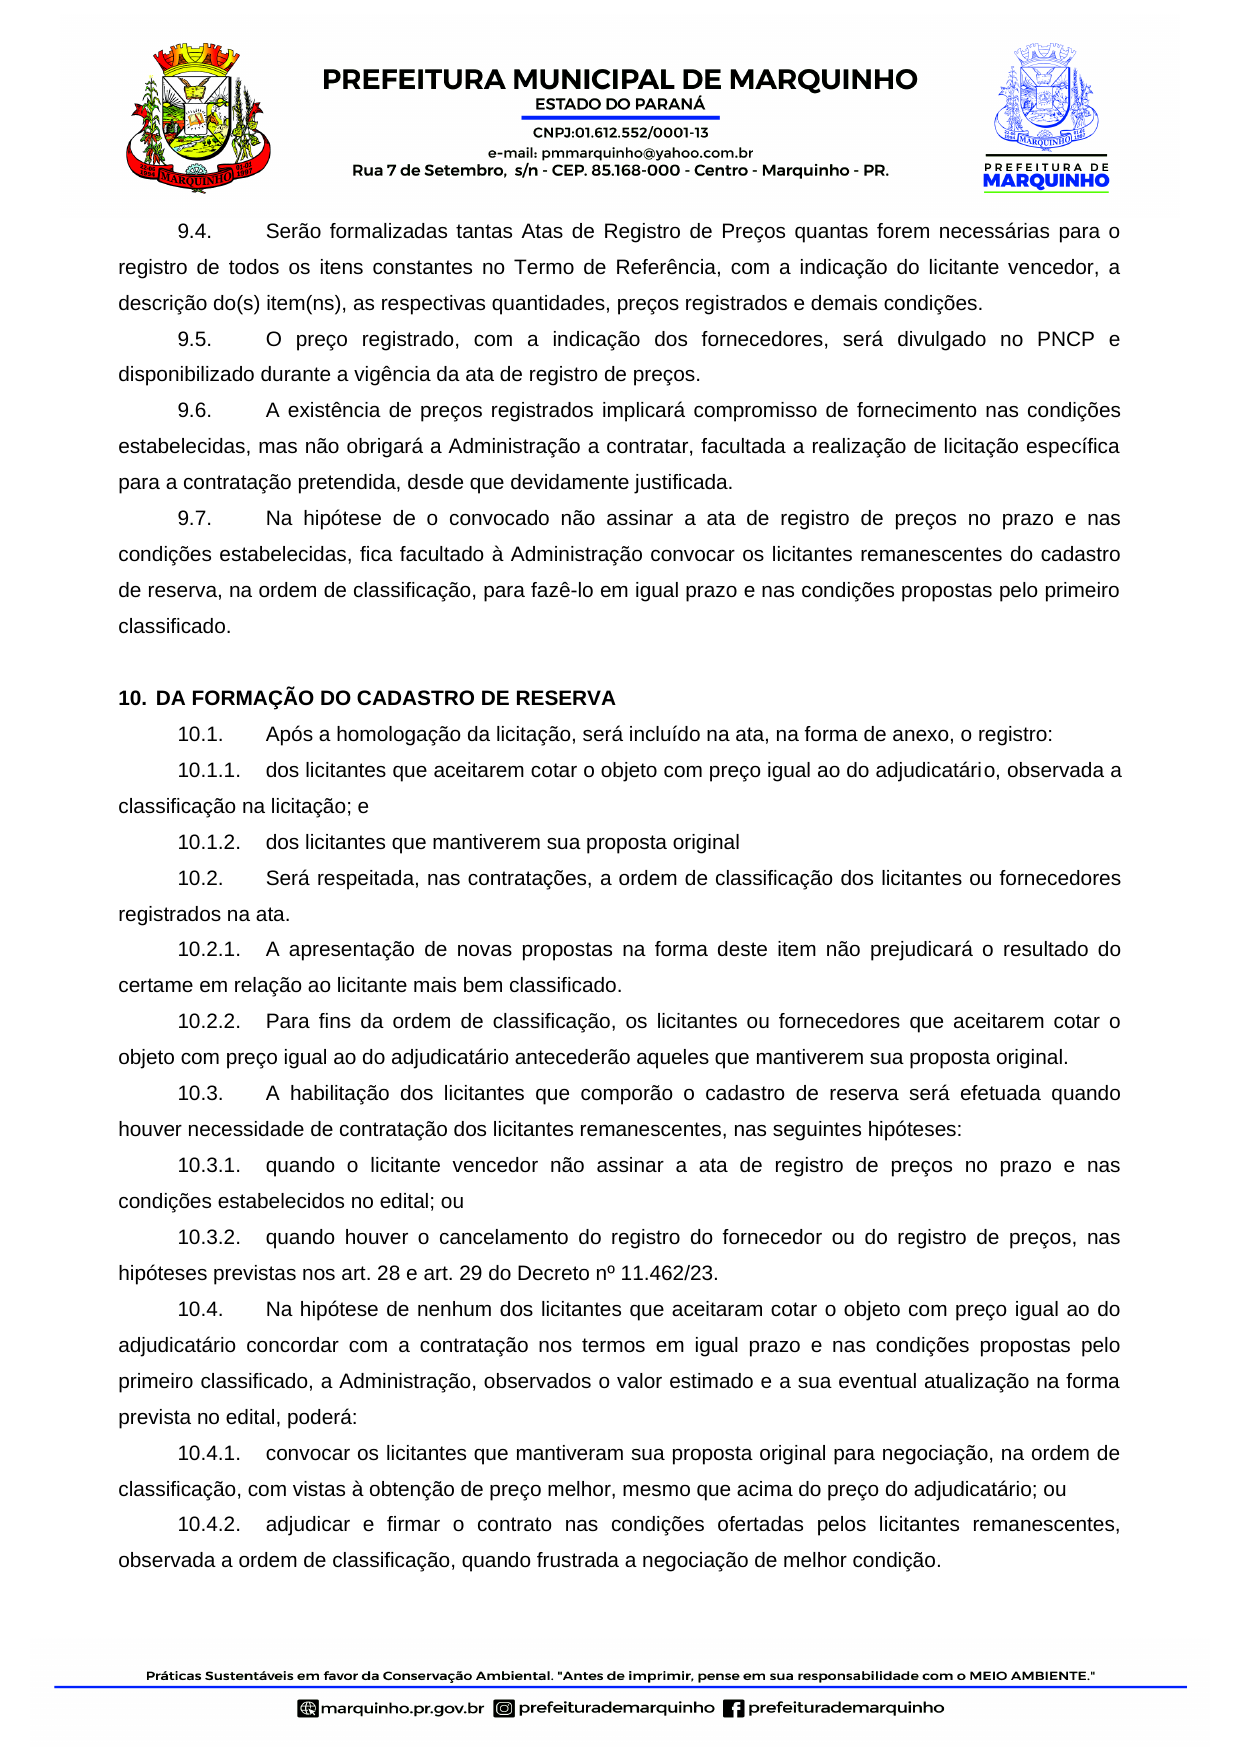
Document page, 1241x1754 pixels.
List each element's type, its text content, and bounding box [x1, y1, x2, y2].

picture [30, 1638, 1210, 1747]
text A existência de preços registrados implicará compromisso de fornecimento nas condições estabelecidas, mas não obrigará a Administração a contratar, facultada a realização de licitação específica para a contratação pretendida, desde que devidamente justificada. [118, 398, 1122, 494]
list Após a homologação da licitação, será incluído na ata, na forma de anexo, o registro: [118, 722, 1122, 746]
text Será respeitada, nas contratações, a ordem de classificação dos licitantes ou fornecedores registrados na ata. [118, 865, 1122, 925]
list A apresentação de novas propostas na forma deste item não prejudicará o resultado do certame em relação ao licitante mais bem classificado. [118, 937, 1122, 997]
text convocar os licitantes que mantiveram sua proposta original para negociação, na ordem de classificação, com vistas à obtenção de preço melhor, mesmo que acima do preço do adjudicatário; ou [118, 1440, 1122, 1500]
text quando houver o cancelamento do registro do fornecedor ou do registro de preços, nas hipóteses previstas nos art. 28 e art. 29 do Decreto nº 11.462/23. [118, 1225, 1122, 1285]
text Na hipótese de o convocado não assinar a ata de registro de preços no prazo e nas condições estabelecidas, fica facultado à Administração convocar os licitantes remanescentes do cadastro de reserva, na ordem de classificação, para fazê-lo em igual prazo e nas condições propostas pelo primeiro classificado. [118, 506, 1122, 638]
text DA FORMAÇÃO DO CADASTRO DE RESERVA [118, 686, 1122, 710]
text adjudicar e firmar o contrato nas condições ofertadas pelos licitantes remanescentes, observada a ordem de classificação, quando frustrada a negociação de melhor condição. [118, 1512, 1122, 1572]
text Serão formalizadas tantas Atas de Registro de Preços quantas forem necessárias para o registro de todos os itens constantes no Termo de Referência, com a indicação do licitante vencedor, a descrição do(s) item(ns), as respectivas quantidades, preços registrados e demais condições. [118, 218, 1122, 314]
list Para fins da ordem de classificação, os licitantes ou fornecedores que aceitarem cotar o objeto com preço igual ao do adjudicatário antecederão aqueles que mantiverem sua proposta original. [118, 1009, 1122, 1069]
text quando o licitante vencedor não assinar a ata de registro de preços no prazo e nas condições estabelecidos no edital; ou [118, 1153, 1122, 1213]
text O preço registrado, com a indicação dos fornecedores, será divulgado no PNCP e disponibilizado durante a vigência da ata de registro de preços. [118, 326, 1122, 386]
text A habilitação dos licitantes que comporão o cadastro de reserva será efetuada quando houver necessidade de contratação dos licitantes remanescentes, nas seguintes hipóteses: [118, 1081, 1122, 1141]
text dos licitantes que mantiverem sua proposta original [118, 829, 1122, 853]
text dos licitantes que aceitarem cotar o objeto com preço igual ao do adjudicatário, observada a classificação na licitação; e [118, 758, 1122, 817]
text Na hipótese de nenhum dos licitantes que aceitaram cotar o objeto com preço igual ao do adjudicatário concordar com a contratação nos termos em igual prazo e nas condições propostas pelo primeiro classificado, a Administração, observados o valor estimado e a sua eventual atualização na forma prevista no edital, poderá: [118, 1297, 1122, 1428]
picture [60, 14, 1181, 218]
